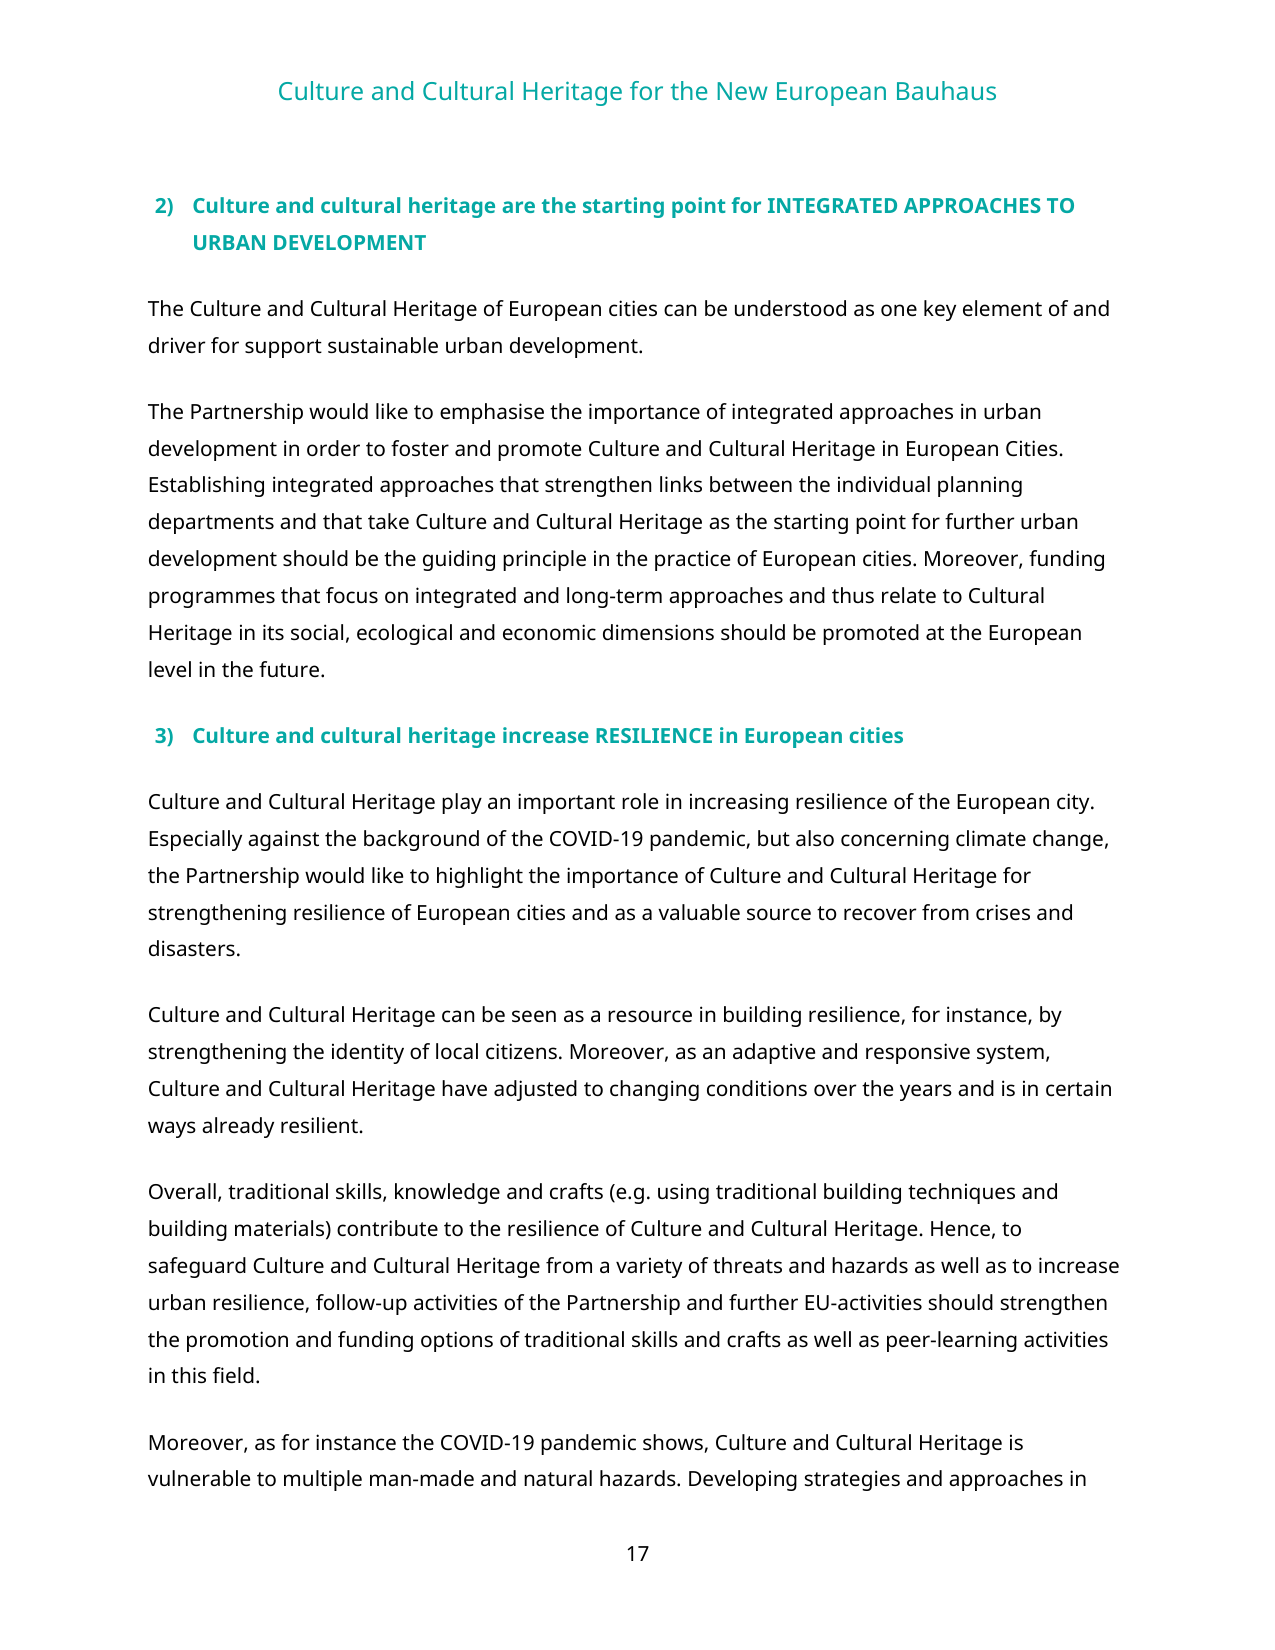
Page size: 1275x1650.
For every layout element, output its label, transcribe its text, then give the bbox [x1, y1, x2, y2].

text The Partnership would like to emphasise the importance of integrated approaches in urban development in order to foster and promote Culture and Cultural Heritage in European Cities. Establishing integrated approaches that strengthen links between the individual planning departments and that take Culture and Cultural Heritage as the starting point for further urban development should be the guiding principle in the practice of European cities. Moreover, funding programmes that focus on integrated and long-term approaches and thus relate to Cultural Heritage in its social, ecological and economic dimensions should be promoted at the European level in the future. [148, 397, 1127, 683]
text Culture and Cultural Heritage can be seen as a resource in building resilience, for instance, by strengthening the identity of local citizens. Moreover, as an adaptive and responsive system, Culture and Cultural Heritage have adjusted to changing conditions over the years and is in certain ways already resilient. [148, 1001, 1127, 1139]
text Overall, traditional skills, knowledge and crafts (e.g. using traditional building techniques and building materials) contribute to the resilience of Culture and Cultural Heritage. Hence, to safeguard Culture and Cultural Heritage from a variety of threats and hazards as well as to increase urban resilience, follow-up activities of the Partnership and further EU-activities should strengthen the promotion and funding options of traditional skills and crafts as well as peer-learning activities in this field. [148, 1177, 1127, 1390]
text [148, 1428, 1127, 1493]
text Culture and Cultural Heritage play an important role in increasing resilience of the European city. Especially against the background of the COVID-19 pandemic, but also concerning climate change, the Partnership would like to highlight the importance of Culture and Cultural Heritage for strengthening resilience of European cities and as a valuable source to recover from crises and disasters. [148, 787, 1127, 963]
list Culture and cultural heritage are the starting point for INTEGRATED APPROACHES TO URBAN DEVELOPMENT [154, 191, 1127, 256]
list Culture and cultural heritage increase RESILIENCE in European cities [154, 721, 1127, 749]
text The Culture and Cultural Heritage of European cities can be understood as one key element of and driver for support sustainable urban development. [148, 294, 1127, 359]
